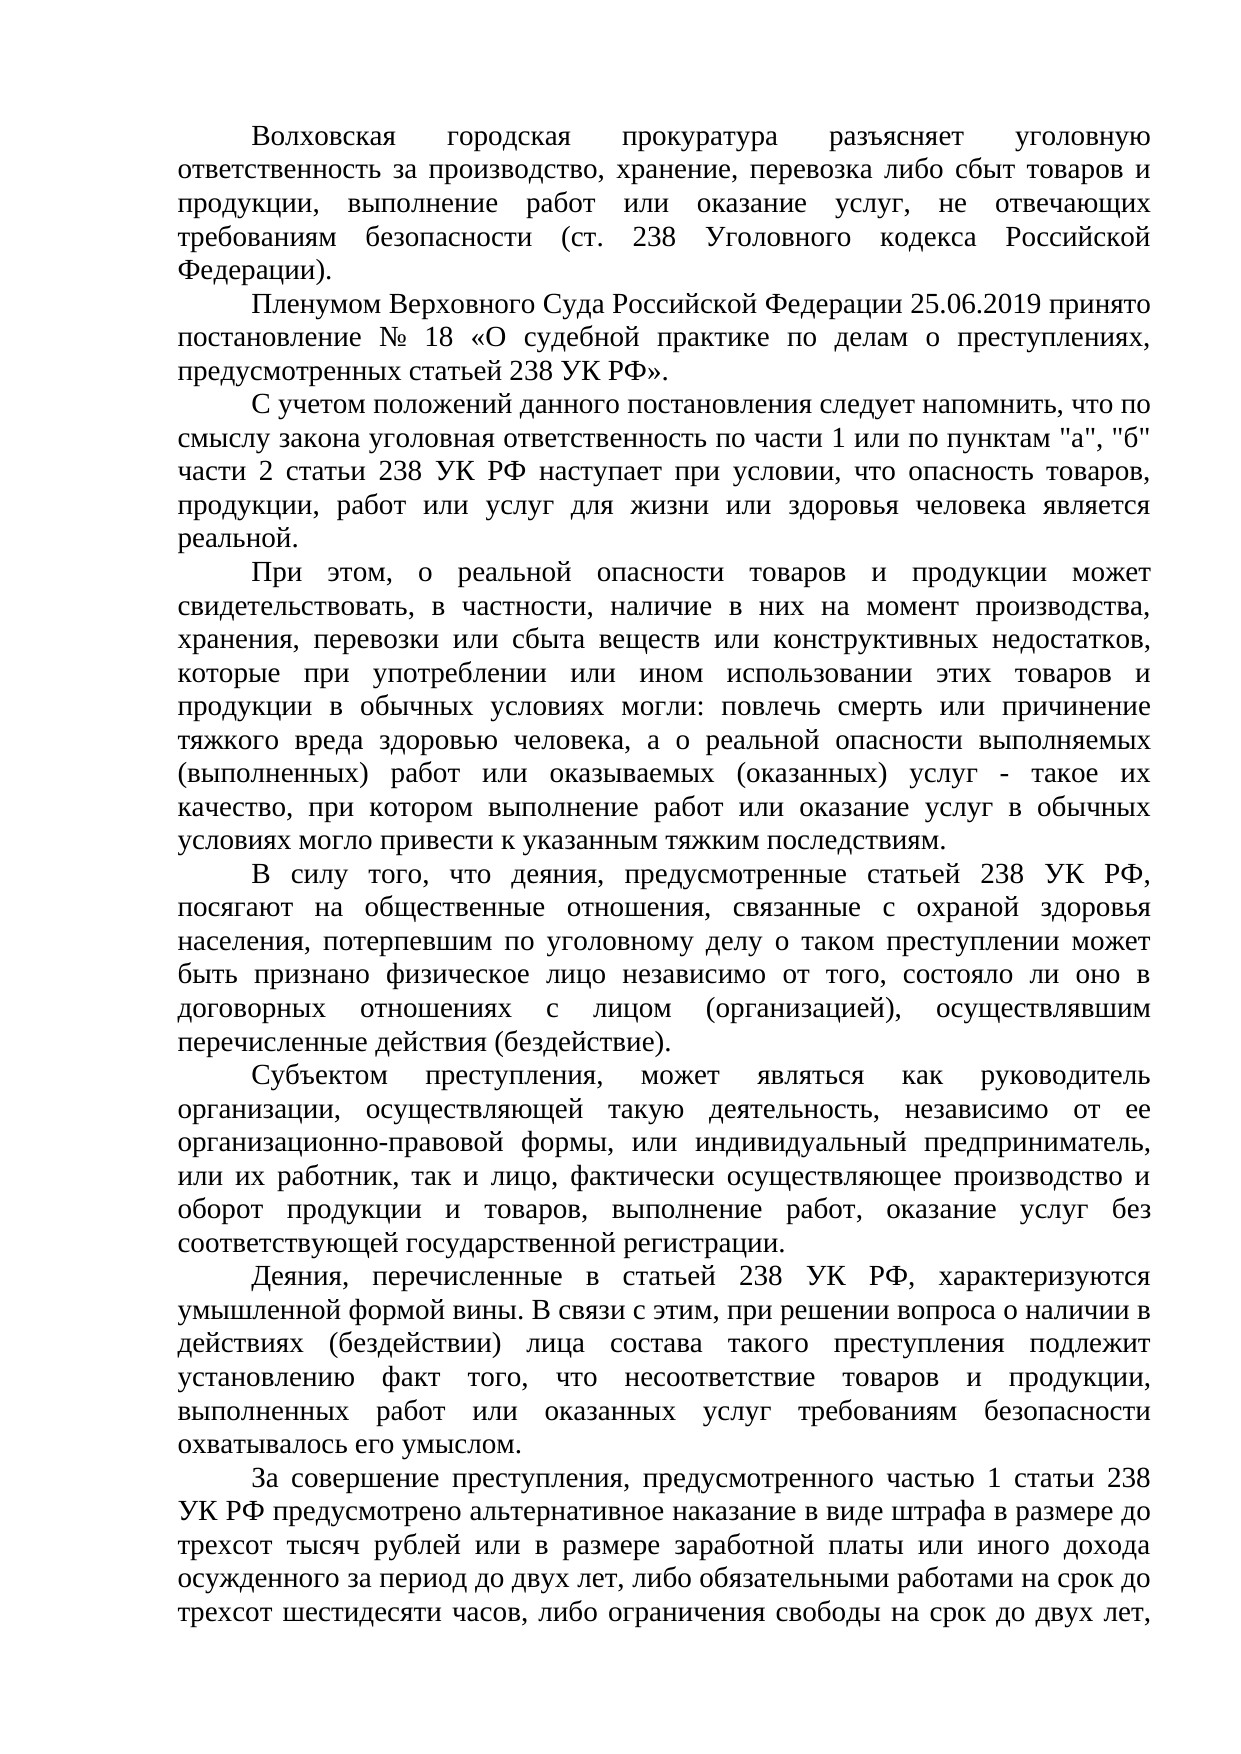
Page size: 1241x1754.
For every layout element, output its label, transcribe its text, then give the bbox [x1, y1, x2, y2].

text Пленумом Верховного Суда Российской Федерации 25.06.2019 принято постановление № 18 «О судебной практике по делам о преступлениях, предусмотренных статьей 238 УК РФ». [177, 286, 1152, 386]
text С учетом положений данного постановления следует напомнить, что по смыслу закона уголовная ответственность по части 1 или по пунктам "а", "б" части 2 статьи 238 УК РФ наступает при условии, что опасность товаров, продукции, работ или услуг для жизни или здоровья человека является реальной. [177, 386, 1152, 554]
text В силу того, что деяния, предусмотренные статьей 238 УК РФ, посягают на общественные отношения, связанные с охраной здоровья населения, потерпевшим по уголовному делу о таком преступлении может быть признано физическое лицо независимо от того, состояло ли оно в договорных отношениях с лицом (организацией), осуществлявшим перечисленные действия (бездействие). [177, 856, 1152, 1057]
text При этом, о реальной опасности товаров и продукции может свидетельствовать, в частности, наличие в них на момент производства, хранения, перевозки или сбыта веществ или конструктивных недостатков, которые при употреблении или ином использовании этих товаров и продукции в обычных условиях могли: повлечь смерть или причинение тяжкого вреда здоровью человека, а о реальной опасности выполняемых (выполненных) работ или оказываемых (оказанных) услуг - такое их качество, при котором выполнение работ или оказание услуг в обычных условиях могло привести к указанным тяжким последствиям. [177, 554, 1152, 856]
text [177, 1460, 1152, 1627]
text Волховская городская прокуратура разъясняет уголовную ответственность за производство, хранение, перевозка либо сбыт товаров и продукции, выполнение работ или оказание услуг, не отвечающих требованиям безопасности (ст. 238 Уголовного кодекса Российской Федерации). [177, 118, 1152, 286]
text Деяния, перечисленные в статьей 238 УК РФ, характеризуются умышленной формой вины. В связи с этим, при решении вопроса о наличии в действиях (бездействии) лица состава такого преступления подлежит установлению факт того, что несоответствие товаров и продукции, выполненных работ или оказанных услуг требованиям безопасности охватывалось его умыслом. [177, 1258, 1152, 1460]
text Субъектом преступления, может являться как руководитель организации, осуществляющей такую деятельность, независимо от ее организационно-правовой формы, или индивидуальный предприниматель, или их работник, так и лицо, фактически осуществляющее производство и оборот продукции и товаров, выполнение работ, оказание услуг без соответствующей государственной регистрации. [177, 1057, 1152, 1258]
